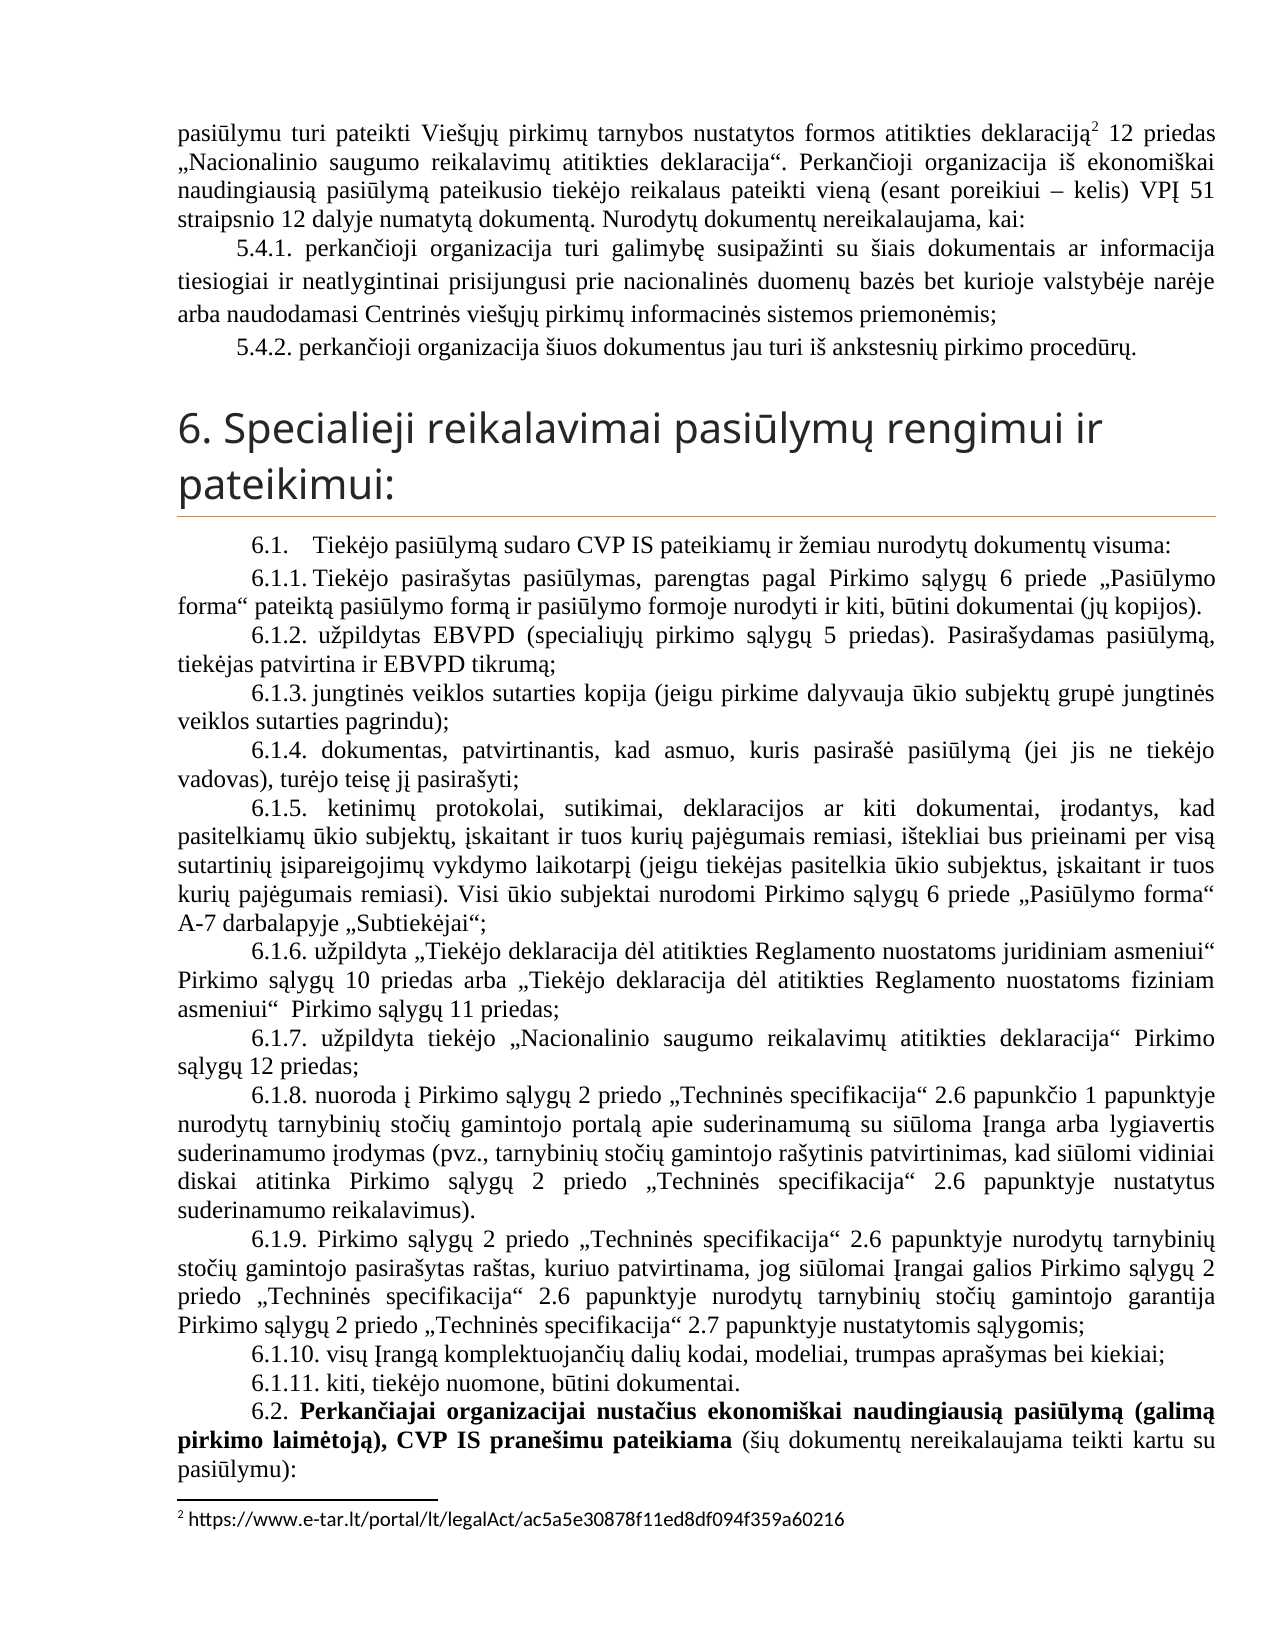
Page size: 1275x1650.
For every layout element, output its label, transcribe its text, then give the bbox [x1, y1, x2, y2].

text 6.1.2. užpildytas EBVPD (specialiųjų pirkimo sąlygų 5 priedas). Pasirašydamas pasiūlymą, tiekėjas patvirtina ir EBVPD tikrumą; [177, 620, 1216, 678]
text 6.1.5. ketinimų protokolai, sutikimai, deklaracijos ar kiti dokumentai, įrodantys, kad pasitelkiamų ūkio subjektų, įskaitant ir tuos kurių pajėgumais remiasi, ištekliai bus prieinami per visą sutartinių įsipareigojimų vykdymo laikotarpį (jeigu tiekėjas pasitelkia ūkio subjektus, įskaitant ir tuos kurių pajėgumais remiasi). Visi ūkio subjektai nurodomi Pirkimo sąlygų 6 priede „Pasiūlymo forma“ A-7 darbalapyje „Subtiekėjai“; [177, 793, 1216, 936]
list 6.1.1. Tiekėjo pasirašytas pasiūlymas, parengtas pagal Pirkimo sąlygų 6 priede „Pasiūlymo forma“ pateiktą pasiūlymo formą ir pasiūlymo formoje nurodyti ir kiti, būtini dokumentai (jų kopijos). [177, 563, 1216, 620]
list Tiekėjo pasiūlymą sudaro CVP IS pateikiamų ir žemiau nurodytų dokumentų visuma: [251, 530, 1216, 558]
text 6.1.4. dokumentas, patvirtinantis, kad asmuo, kuris pasirašė pasiūlymą (jei jis ne tiekėjo vadovas), turėjo teisę jį pasirašyti; [177, 735, 1216, 793]
text 6.1.8. nuoroda į Pirkimo sąlygų 2 priedo „Techninės specifikacija“ 2.6 papunkčio 1 papunktyje nurodytų tarnybinių stočių gamintojo portalą apie suderinamumą su siūloma Įranga arba lygiavertis suderinamumo įrodymas (pvz., tarnybinių stočių gamintojo rašytinis patvirtinimas, kad siūlomi vidiniai diskai atitinka Pirkimo sąlygų 2 priedo „Techninės specifikacija“ 2.6 papunktyje nustatytus suderinamumo reikalavimus). [177, 1080, 1216, 1224]
text 6.1.11. kiti, tiekėjo nuomone, būtini dokumentai. [177, 1368, 1216, 1396]
text 6.1.10. visų Įrangą komplektuojančių dalių kodai, modeliai, trumpas aprašymas bei kiekiai; [177, 1339, 1216, 1368]
text 6.1.9. Pirkimo sąlygų 2 priedo „Techninės specifikacija“ 2.6 papunktyje nurodytų tarnybinių stočių gamintojo pasirašytas raštas, kuriuo patvirtinama, jog siūlomai Įrangai galios Pirkimo sąlygų 2 priedo „Techninės specifikacija“ 2.6 papunktyje nurodytų tarnybinių stočių gamintojo garantija Pirkimo sąlygų 2 priedo „Techninės specifikacija“ 2.7 papunktyje nustatytomis sąlygomis; [177, 1224, 1216, 1339]
text 5.4.2. perkančioji organizacija šiuos dokumentus jau turi iš ankstesnių pirkimo procedūrų. [177, 332, 1216, 361]
text 5.4.1. perkančioji organizacija turi galimybę susipažinti su šiais dokumentais ar informacija tiesiogiai ir neatlygintinai prisijungusi prie nacionalinės duomenų bazės bet kurioje valstybėje narėje arba naudodamasi Centrinės viešųjų pirkimų informacinės sistemos priemonėmis; [177, 233, 1216, 328]
text 6.1.7. užpildyta tiekėjo „Nacionalinio saugumo reikalavimų atitikties deklaracija“ Pirkimo sąlygų 12 priedas; [177, 1023, 1216, 1080]
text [177, 118, 1216, 233]
subtitle 6. Specialieji reikalavimai pasiūlymų rengimui ir pateikimui: [177, 398, 1216, 516]
text 6.1.3. jungtinės veiklos sutarties kopija (jeigu pirkime dalyvauja ūkio subjektų grupė jungtinės veiklos sutarties pagrindu); [177, 678, 1216, 735]
list 6.2. Perkančiajai organizacijai nustačius ekonomiškai naudingiausią pasiūlymą (galimą pirkimo laimėtoją), CVP IS pranešimu pateikiama (šių dokumentų nereikalaujama teikti kartu su pasiūlymu): [177, 1396, 1216, 1483]
text 6.1.6. užpildyta „Tiekėjo deklaracija dėl atitikties Reglamento nuostatoms juridiniam asmeniui“ Pirkimo sąlygų 10 priedas arba „Tiekėjo deklaracija dėl atitikties Reglamento nuostatoms fiziniam asmeniui“ Pirkimo sąlygų 11 priedas; [177, 936, 1216, 1023]
